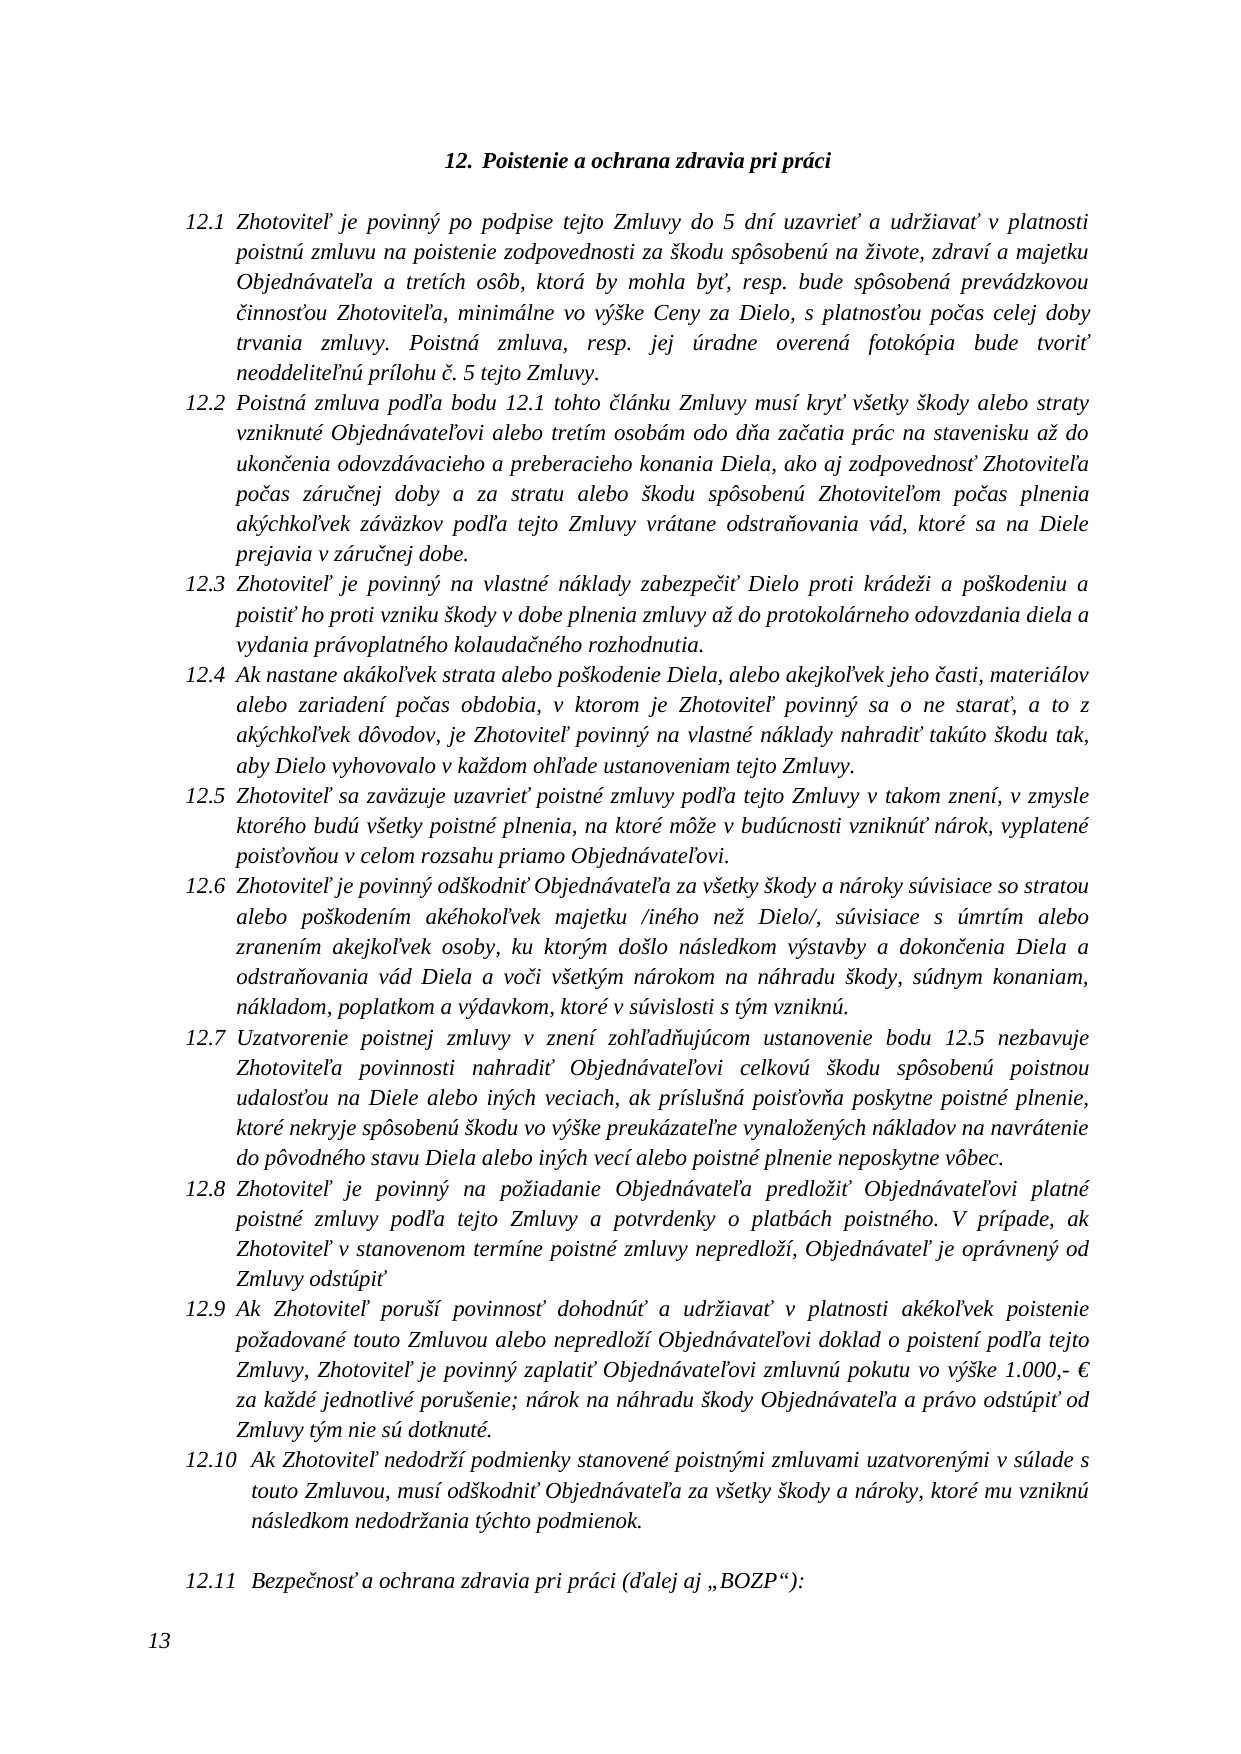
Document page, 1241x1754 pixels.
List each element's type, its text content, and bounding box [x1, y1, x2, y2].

list Bezpečnosť a ochrana zdravia pri práci (ďalej aj „BOZP“): [185, 1567, 1093, 1594]
list Ak Zhotoviteľ nedodrží podmienky stanovené poistnými zmluvami uzatvorenými v súlade s touto Zmluvou, musí odškodniť Objednávateľa za všetky škody a nároky, ktoré mu vzniknú následkom nedodržania týchto podmienok. [185, 1447, 1093, 1533]
list Zhotoviteľ je povinný po podpise tejto Zmluvy do 5 dní uzavrieť a udržiavať v platnosti poistnú zmluvu na poistenie zodpovednosti za škodu spôsobenú na živote, zdraví a majetku Objednávateľa a tretích osôb, ktorá by mohla byť, resp. bude spôsobená prevádzkovou činnosťou Zhotoviteľa, minimálne vo výške Ceny za Dielo, s platnosťou počas celej doby trvania zmluvy. Poistná zmluva, resp. jej úradne overená fotokópia bude tvoriť neoddeliteľnú prílohu č. 5 tejto Zmluvy. [185, 208, 1093, 385]
list Poistná zmluva podľa bodu 12.1 tohto článku Zmluvy musí kryť všetky škody alebo straty vzniknuté Objednávateľovi alebo tretím osobám odo dňa začatia prác na stavenisku až do ukončenia odovzdávacieho a preberacieho konania Diela, ako aj zodpovednosť Zhotoviteľa počas záručnej doby a za stratu alebo škodu spôsobenú Zhotoviteľom počas plnenia akýchkoľvek záväzkov podľa tejto Zmluvy vrátane odstraňovania vád, ktoré sa na Diele prejavia v záručnej dobe. [185, 389, 1093, 567]
list Zhotoviteľ sa zaväzuje uzavrieť poistné zmluvy podľa tejto Zmluvy v takom znení, v zmysle ktorého budú všetky poistné plnenia, na ktoré môže v budúcnosti vzniknúť nárok, vyplatené poisťovňou v celom rozsahu priamo Objednávateľovi. [185, 782, 1093, 869]
list Zhotoviteľ je povinný na vlastné náklady zabezpečiť Dielo proti krádeži a poškodeniu a poistiť ho proti vzniku škody v dobe plnenia zmluvy až do protokolárneho odovzdania diela a vydania právoplatného kolaudačného rozhodnutia. [185, 571, 1093, 657]
list Zhotoviteľ je povinný na požiadanie Objednávateľa predložiť Objednávateľovi platné poistné zmluvy podľa tejto Zmluvy a potvrdenky o platbách poistného. V prípade, ak Zhotoviteľ v stanovenom termíne poistné zmluvy nepredloží, Objednávateľ je oprávnený od Zmluvy odstúpiť [185, 1175, 1093, 1292]
list Uzatvorenie poistnej zmluvy v znení zohľadňujúcom ustanovenie bodu 12.5 nezbavuje Zhotoviteľa povinnosti nahradiť Objednávateľovi celkovú škodu spôsobenú poistnou udalosťou na Diele alebo iných veciach, ak príslušná poisťovňa poskytne poistné plnenie, ktoré nekryje spôsobenú škodu vo výške preukázateľne vynaložených nákladov na navrátenie do pôvodného stavu Diela alebo iných vecí alebo poistné plnenie neposkytne vôbec. [185, 1024, 1093, 1171]
list Zhotoviteľ je povinný odškodniť Objednávateľa za všetky škody a nároky súvisiace so stratou alebo poškodením akéhokoľvek majetku /iného než Dielo/, súvisiace s úmrtím alebo zranením akejkoľvek osoby, ku ktorým došlo následkom výstavby a dokončenia Diela a odstraňovania vád Diela a voči všetkým nárokom na náhradu škody, súdnym konaniam, nákladom, poplatkom a výdavkom, ktoré v súvislosti s tým vzniknú. [185, 873, 1093, 1020]
list Ak Zhotoviteľ poruší povinnosť dohodnúť a udržiavať v platnosti akékoľvek poistenie požadované touto Zmluvou alebo nepredloží Objednávateľovi doklad o poistení podľa tejto Zmluvy, Zhotoviteľ je povinný zaplatiť Objednávateľovi zmluvnú pokutu vo výške 1.000,- € za každé jednotlivé porušenie; nárok na náhradu škody Objednávateľa a právo odstúpiť od Zmluvy tým nie sú dotknuté. [185, 1296, 1093, 1443]
list Ak nastane akákoľvek strata alebo poškodenie Diela, alebo akejkoľvek jeho časti, materiálov alebo zariadení počas obdobia, v ktorom je Zhotoviteľ povinný sa o ne starať, a to z akýchkoľvek dôvodov, je Zhotoviteľ povinný na vlastné náklady nahradiť takúto škodu tak, aby Dielo vyhovovalo v každom ohľade ustanoveniam tejto Zmluvy. [185, 661, 1093, 778]
list Poistenie a ochrana zdravia pri práci [185, 148, 1093, 174]
